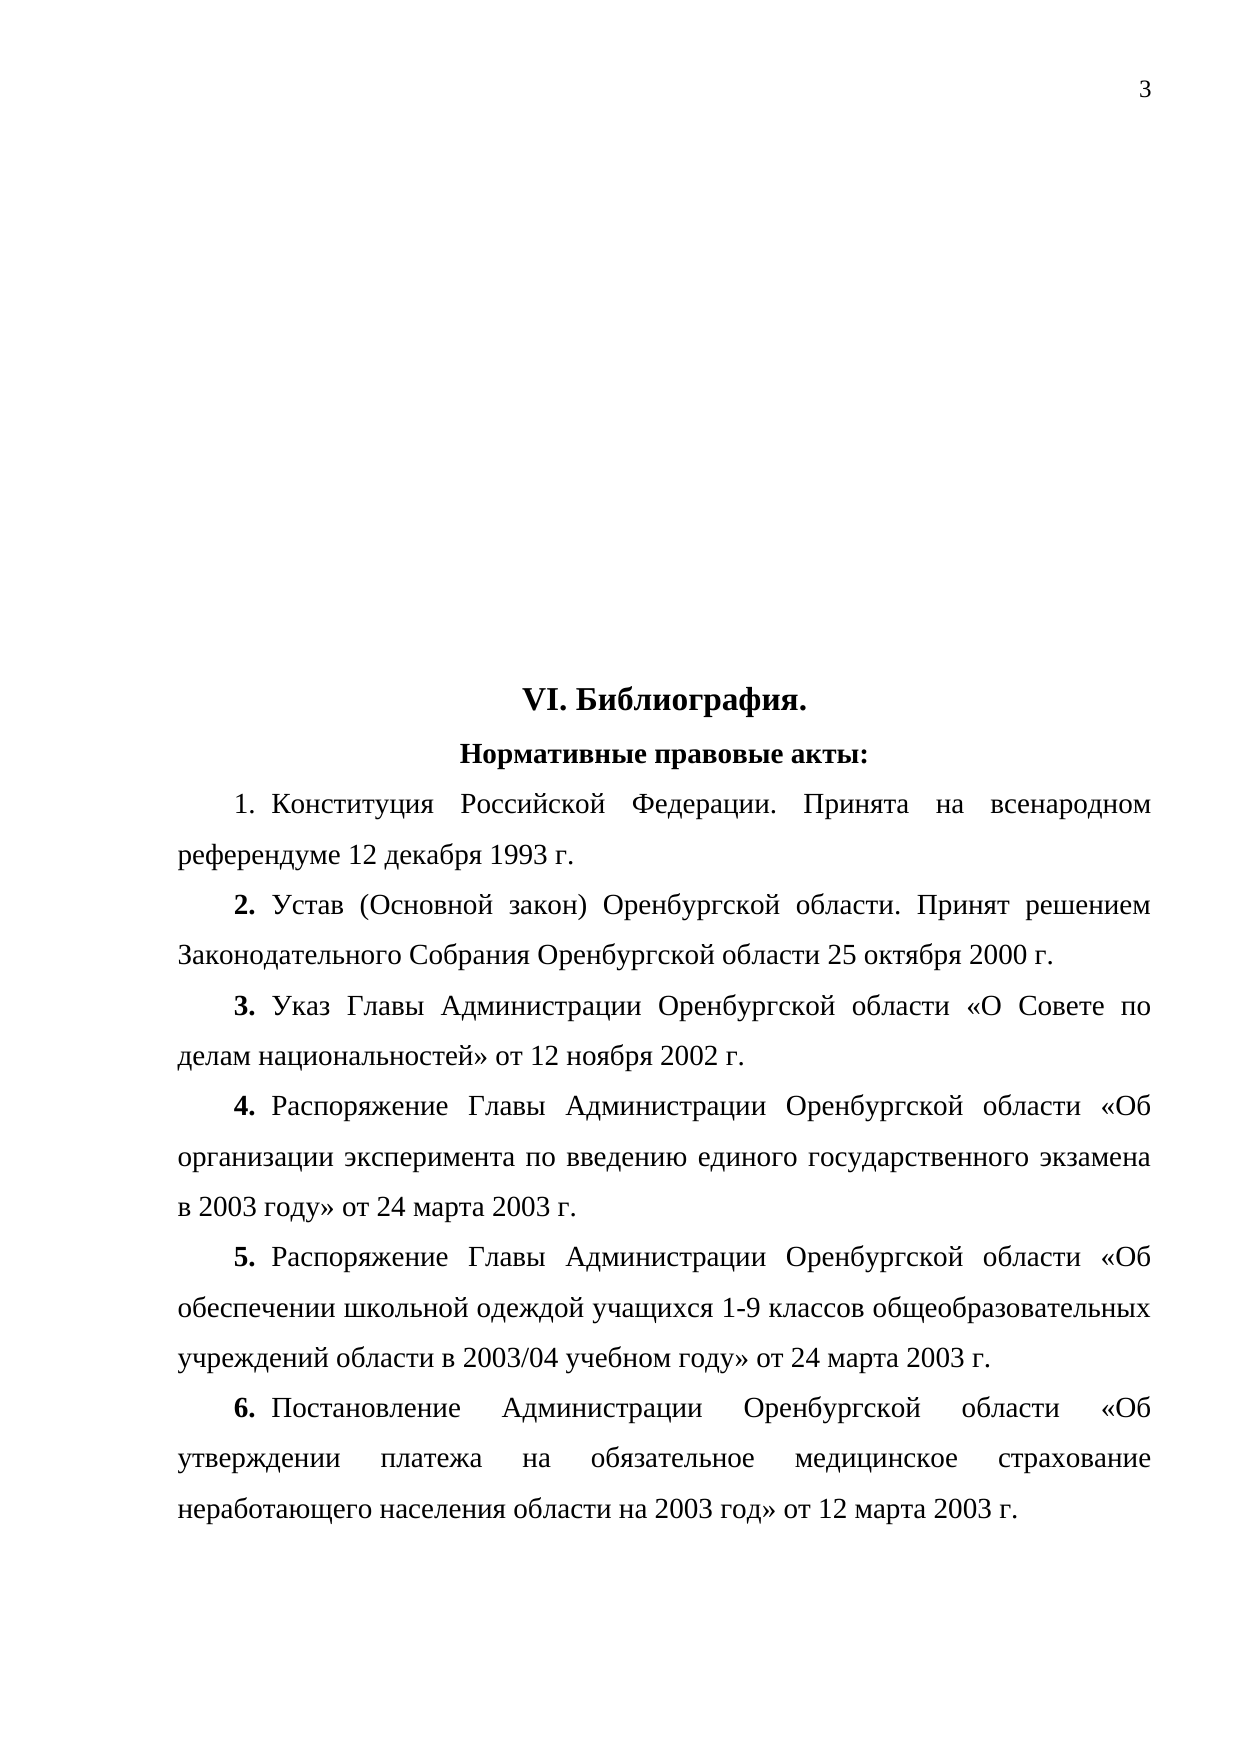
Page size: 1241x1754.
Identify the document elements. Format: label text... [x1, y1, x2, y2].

list Устав (Основной закон) Оренбургской области. Принят решением Законодательного Собрания Оренбургской области 25 октября 2000 г. [177, 887, 1152, 971]
list Распоряжение Главы Администрации Оренбургской области «Об организации эксперимента по введению единого государственного экзамена в 2003 году» от 24 марта 2003 г. [177, 1088, 1152, 1223]
list Указ Главы Администрации Оренбургской области «О Совете по делам национальностей» от 12 ноября 2002 г. [177, 988, 1152, 1072]
text VI. Библиография. [177, 679, 1152, 717]
text Нормативные правовые акты: [177, 736, 1152, 770]
list Конституция Российской Федерации. Принята на всенародном референдуме 12 декабря 1993 г. [177, 787, 1152, 870]
list Постановление Администрации Оренбургской области «Об утверждении платежа на обязательное медицинское страхование неработающего населения области на 2003 год» от 12 марта 2003 г. [177, 1390, 1152, 1524]
list Распоряжение Главы Администрации Оренбургской области «Об обеспечении школьной одеждой учащихся 1-9 классов общеобразовательных учреждений области в 2003/04 учебном году» от 24 марта 2003 г. [177, 1239, 1152, 1373]
